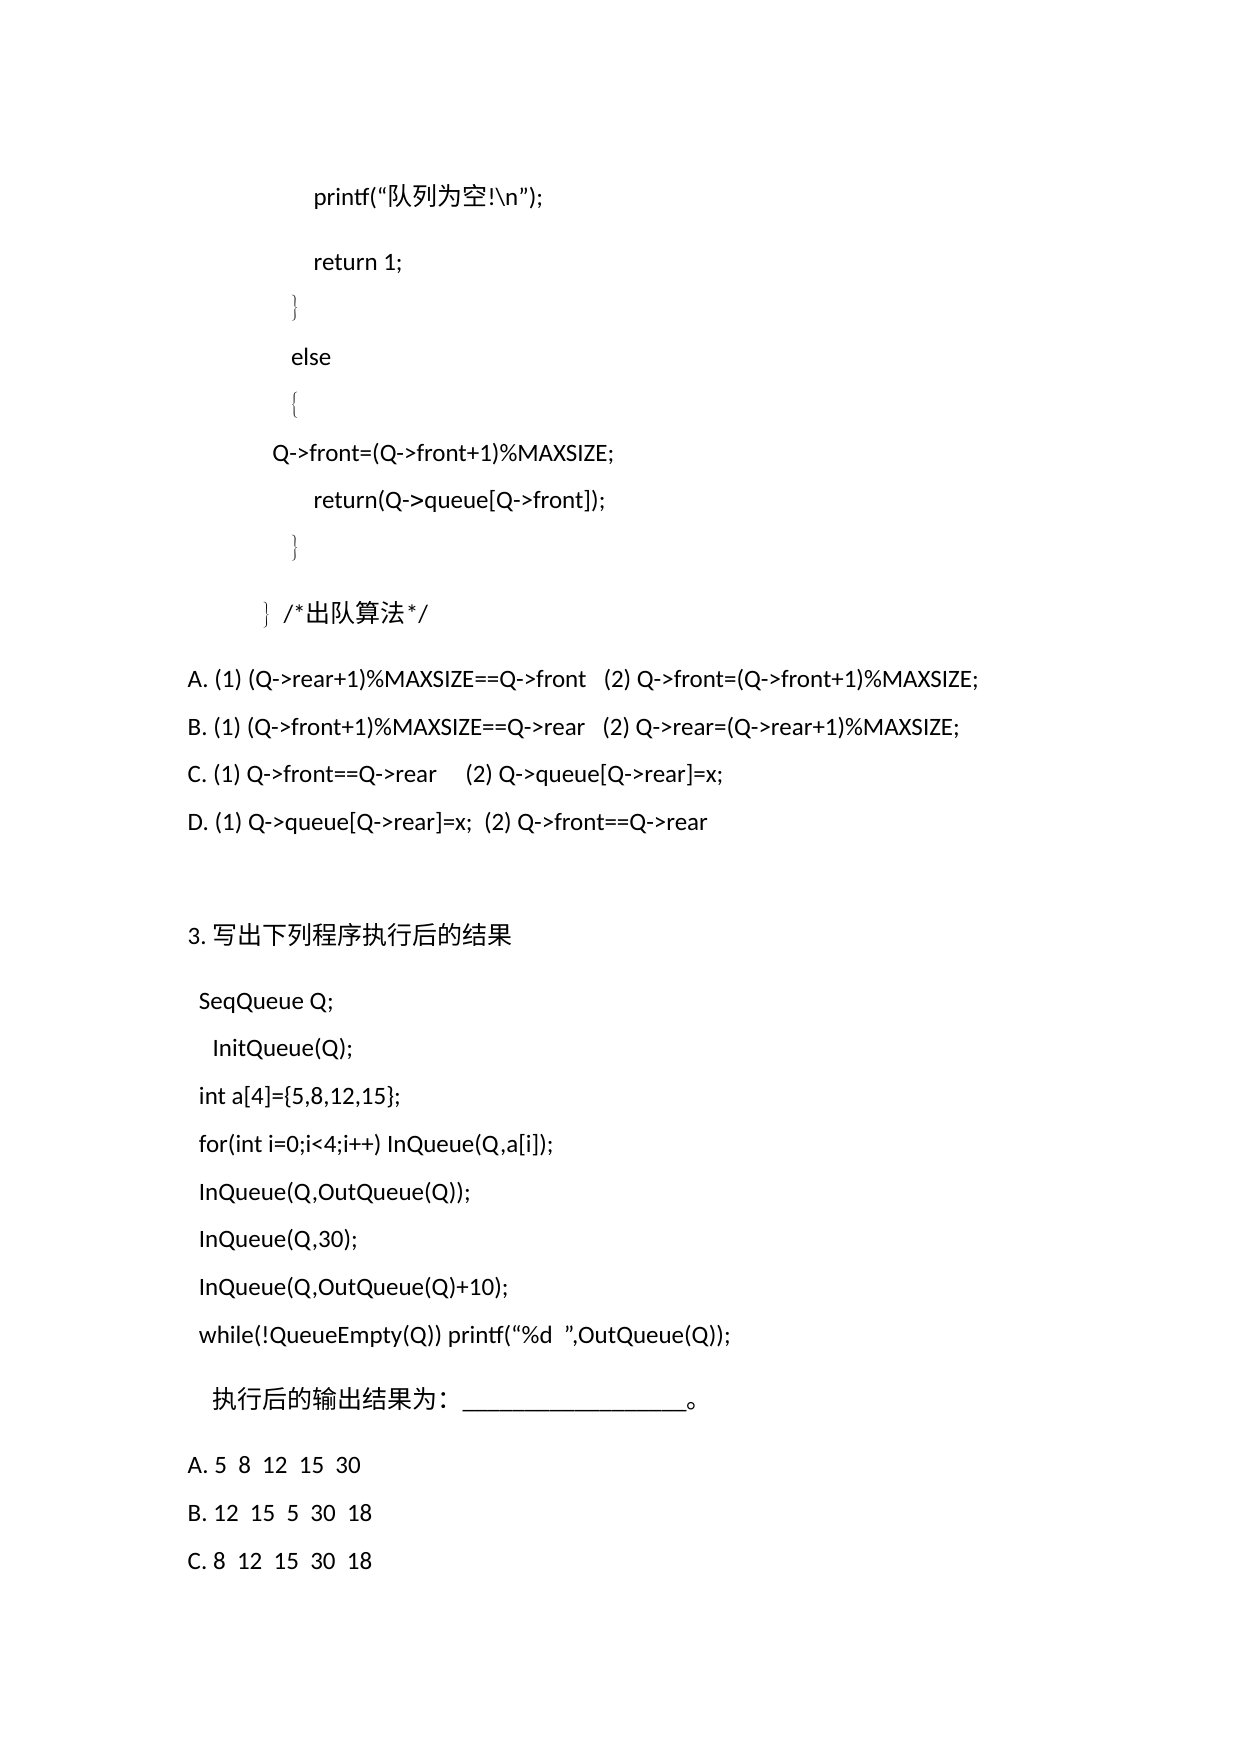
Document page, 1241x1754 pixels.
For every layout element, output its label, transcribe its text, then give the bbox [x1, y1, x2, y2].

text for(int i=0;i<4;i++) InQueue(Q,a[i]); [187, 1127, 1053, 1159]
text return 1; [187, 245, 1053, 278]
list 写出下列程序执行后的结果 [187, 901, 1053, 966]
text Q->front=(Q->front+1)%MAXSIZE; [187, 436, 1053, 468]
text InQueue(Q,OutQueue(Q)); [187, 1175, 1053, 1207]
list 5 8 12 15 30 [187, 1449, 1053, 1481]
text SeqQueue Q; [187, 984, 1053, 1016]
text /*出队算法*/ [187, 579, 1053, 644]
text else [187, 341, 1053, 373]
text int a[4]={5,8,12,15}; [187, 1079, 1053, 1112]
text 执行后的输出结果为：__________________。 [187, 1366, 1053, 1431]
text InitQueue(Q); [187, 1032, 1053, 1064]
list (1) (Q->rear+1)%MAXSIZE==Q->front (2) Q->front=(Q->front+1)%MAXSIZE; [187, 662, 1053, 695]
text return(Q-queue[Q->front]); [187, 484, 1053, 516]
list (1) Q->queue[Q->rear]=x; (2) Q->front==Q->rear [187, 805, 1053, 838]
text InQueue(Q,30); [187, 1222, 1053, 1255]
text InQueue(Q,OutQueue(Q)+10); [187, 1270, 1053, 1303]
list 8 12 15 30 18 [187, 1544, 1053, 1577]
text while(!QueueEmpty(Q)) printf(“%d ”,OutQueue(Q)); [187, 1318, 1053, 1350]
list 12 15 5 30 18 [187, 1496, 1053, 1529]
text printf(“队列为空!\n”); [187, 162, 1053, 227]
list (1) (Q->front+1)%MAXSIZE==Q->rear (2) Q->rear=(Q->rear+1)%MAXSIZE; [187, 710, 1053, 742]
list (1) Q->front==Q->rear (2) Q->queue[Q->rear]=x; [187, 758, 1053, 790]
